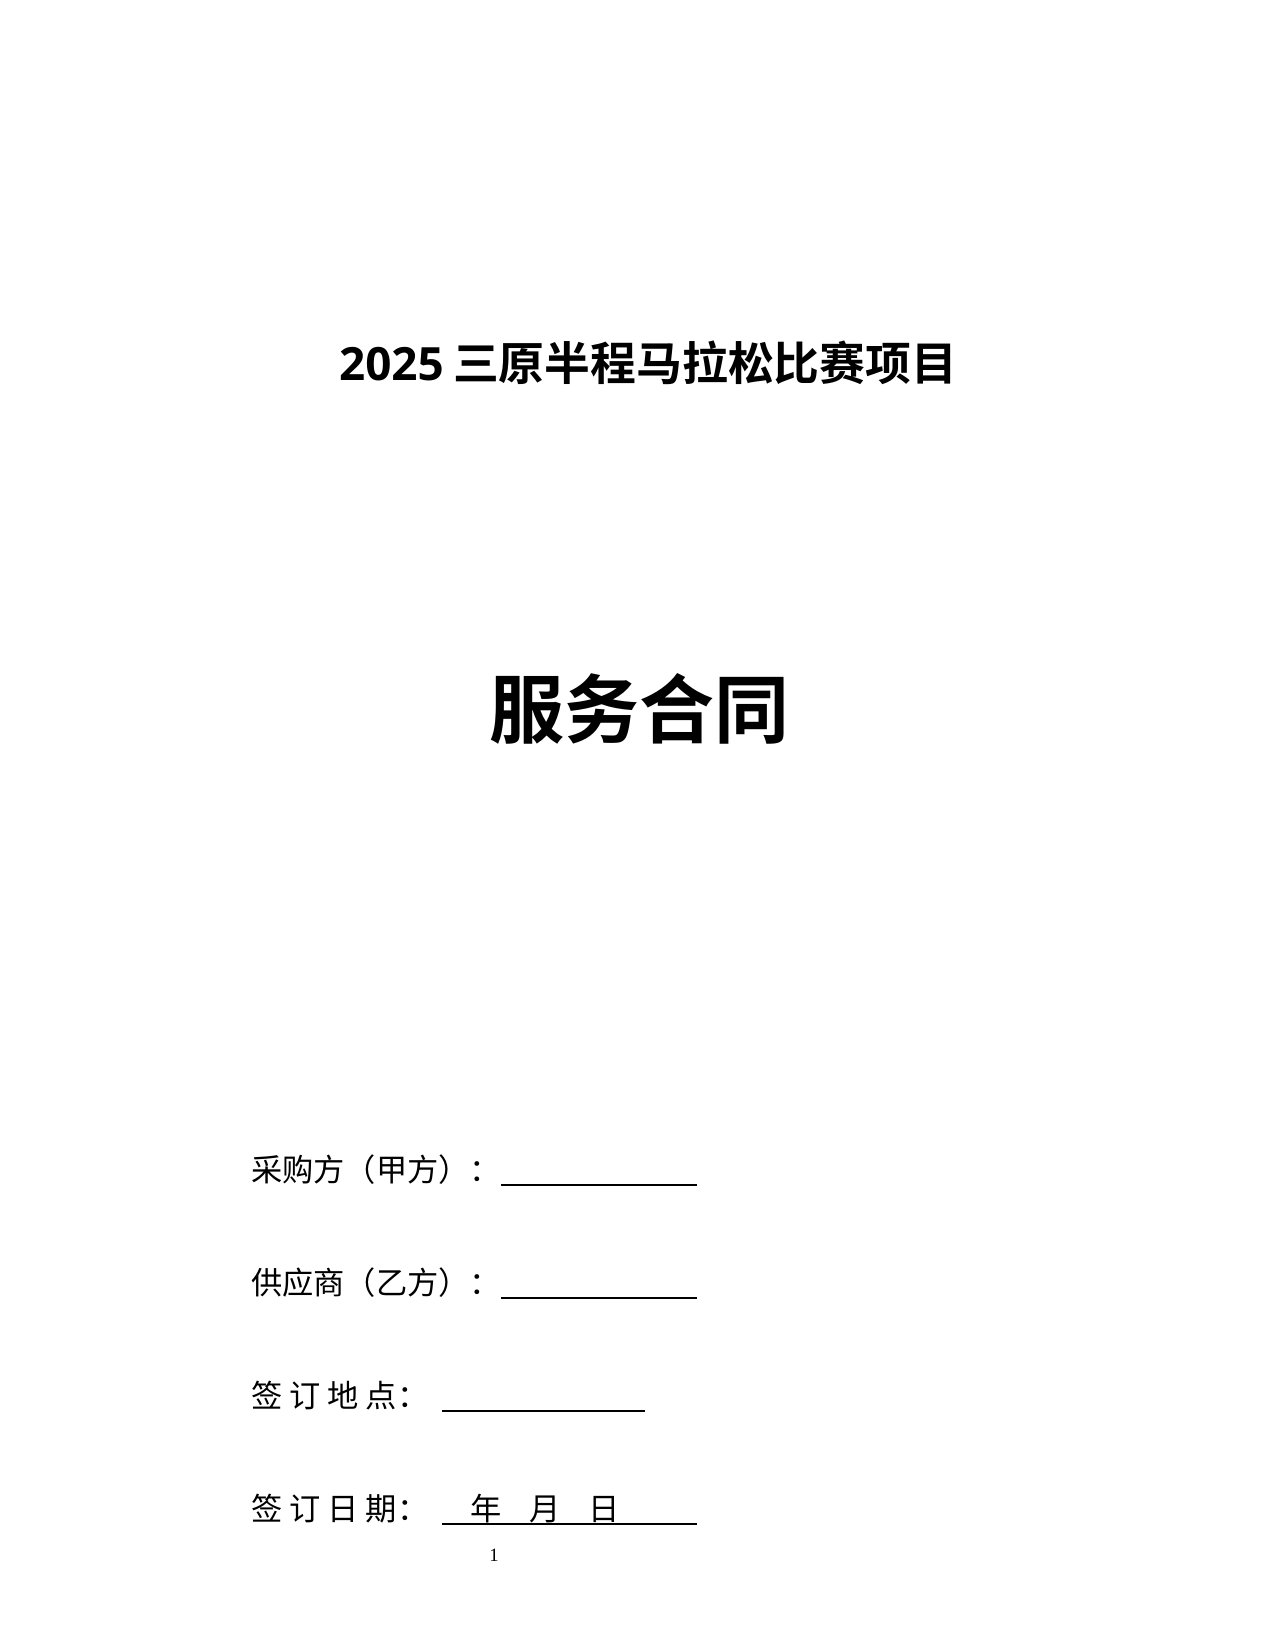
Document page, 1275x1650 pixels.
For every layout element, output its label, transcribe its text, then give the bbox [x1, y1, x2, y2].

text 签 订 地 点： [188, 1371, 1090, 1416]
text 供应商（乙方）： [188, 1258, 1090, 1303]
text 2025三原半程马拉松比赛项目 [188, 327, 1108, 394]
text 签 订 日 期： 年 月 日 [188, 1484, 1090, 1529]
text 服务合同 [188, 650, 1090, 759]
text 采购方（甲方）： [188, 1145, 1090, 1190]
